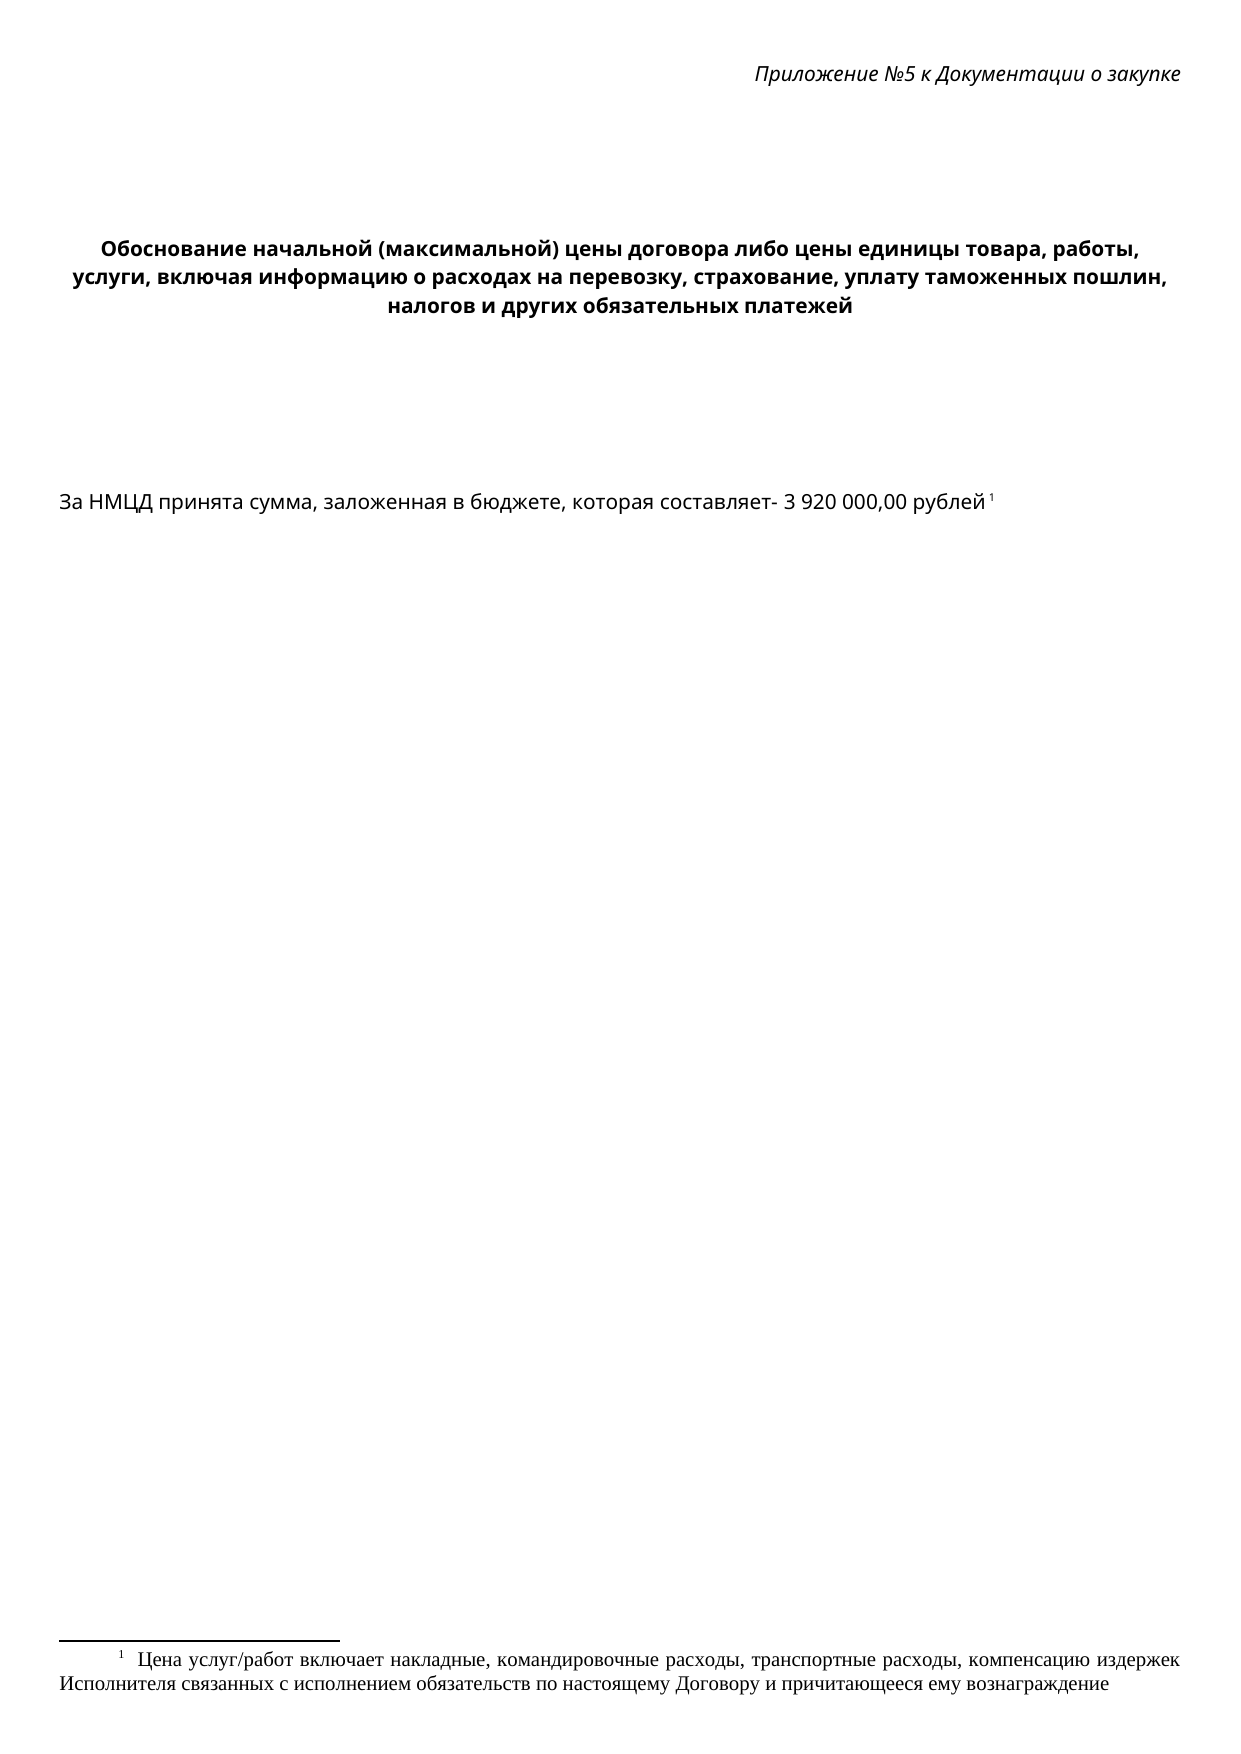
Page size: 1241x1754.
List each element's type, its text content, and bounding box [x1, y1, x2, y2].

list Приложение №5 к Документации о закупке [134, 59, 1181, 87]
text Обоснование начальной (максимальной) цены договора либо цены единицы товара, работы, услуги, включая информацию о расходах на перевозку, страхование, уплату таможенных пошлин, налогов и других обязательных платежей [59, 234, 1181, 319]
